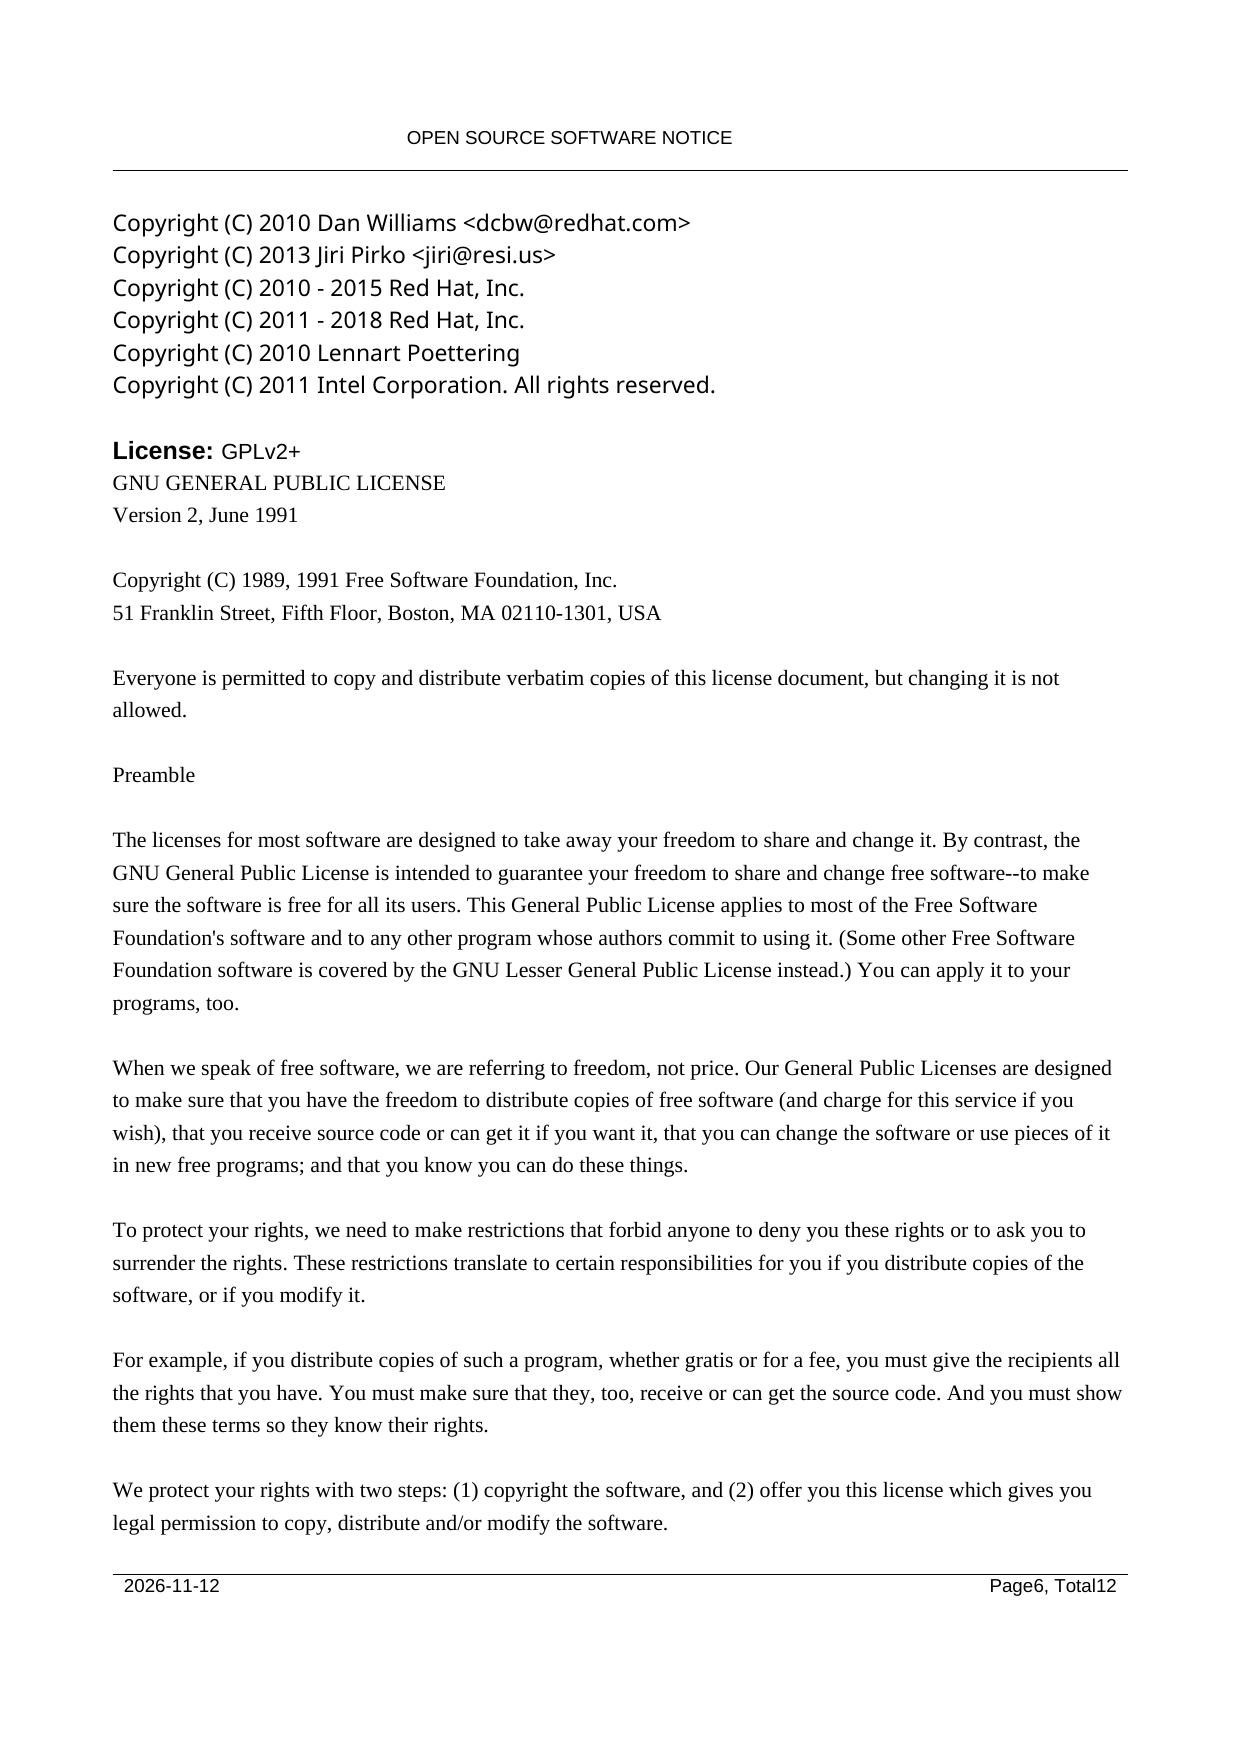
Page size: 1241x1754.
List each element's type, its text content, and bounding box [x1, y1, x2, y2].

text License: GPLv2+ [112, 434, 1128, 466]
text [112, 466, 1128, 1539]
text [112, 206, 1128, 434]
